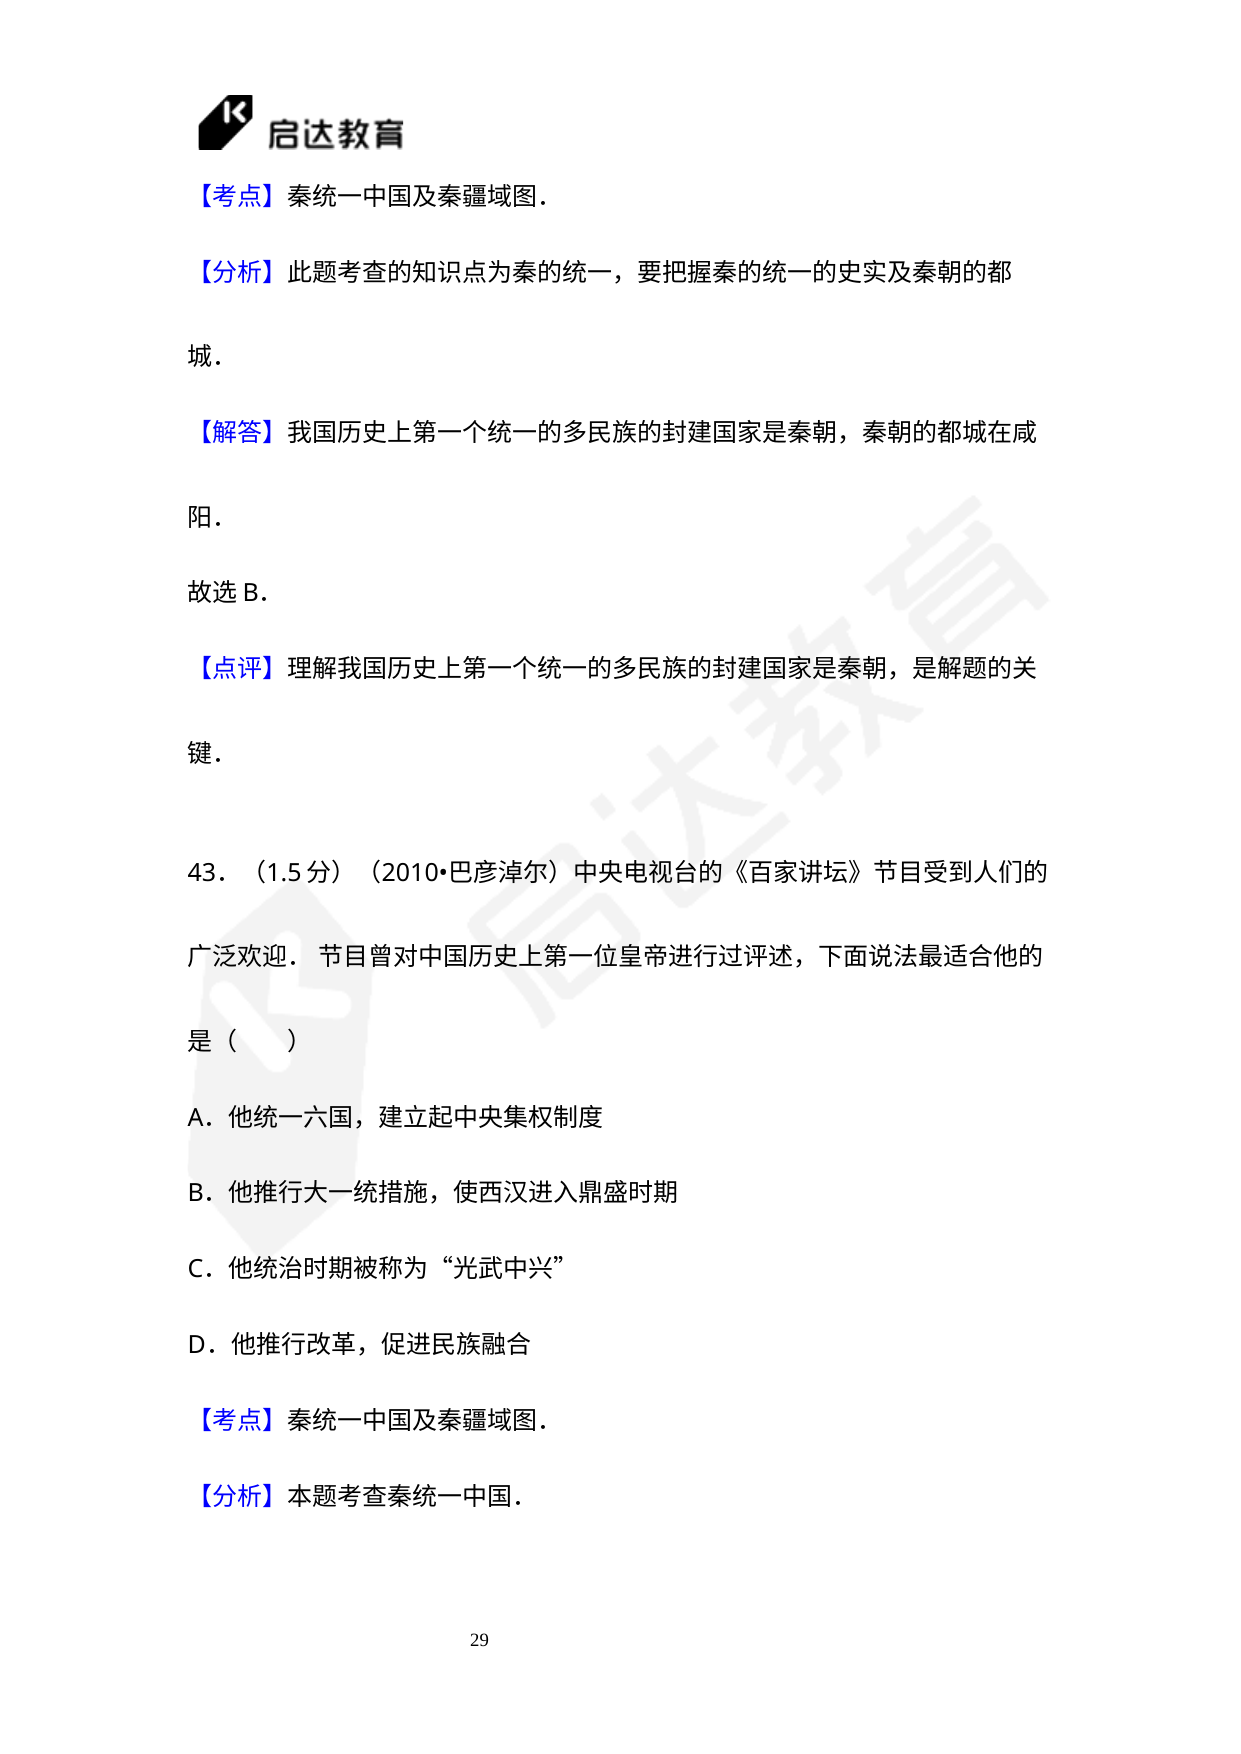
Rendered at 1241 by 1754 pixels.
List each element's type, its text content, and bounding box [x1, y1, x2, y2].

text 43．（1.5分）（2010•巴彦淖尔）中央电视台的《百家讲坛》节目受到人们的广泛欢迎． 节目曾对中国历史上第一位皇帝进行过评述，下面说法最适合他的是（ ） [187, 838, 1053, 1072]
text D．他推行改革，促进民族融合 [187, 1310, 1053, 1375]
text 【考点】秦统一中国及秦疆域图． [187, 1386, 1053, 1451]
text 【分析】本题考查秦统一中国． [187, 1462, 1053, 1527]
text 【考点】秦统一中国及秦疆域图． [187, 162, 1053, 227]
text C．他统治时期被称为“光武中兴” [187, 1234, 1053, 1299]
text 【分析】此题考查的知识点为秦的统一，要把握秦的统一的史实及秦朝的都城． [187, 238, 1053, 387]
text A．他统一六国，建立起中央集权制度 [187, 1083, 1053, 1148]
text 【解答】我国历史上第一个统一的多民族的封建国家是秦朝，秦朝的都城在咸阳． [187, 398, 1053, 548]
text 【点评】理解我国历史上第一个统一的多民族的封建国家是秦朝，是解题的关键． [187, 634, 1053, 784]
text B．他推行大一统措施，使西汉进入鼎盛时期 [187, 1158, 1053, 1223]
picture [198, 95, 404, 150]
text 故选B． [187, 558, 1053, 623]
